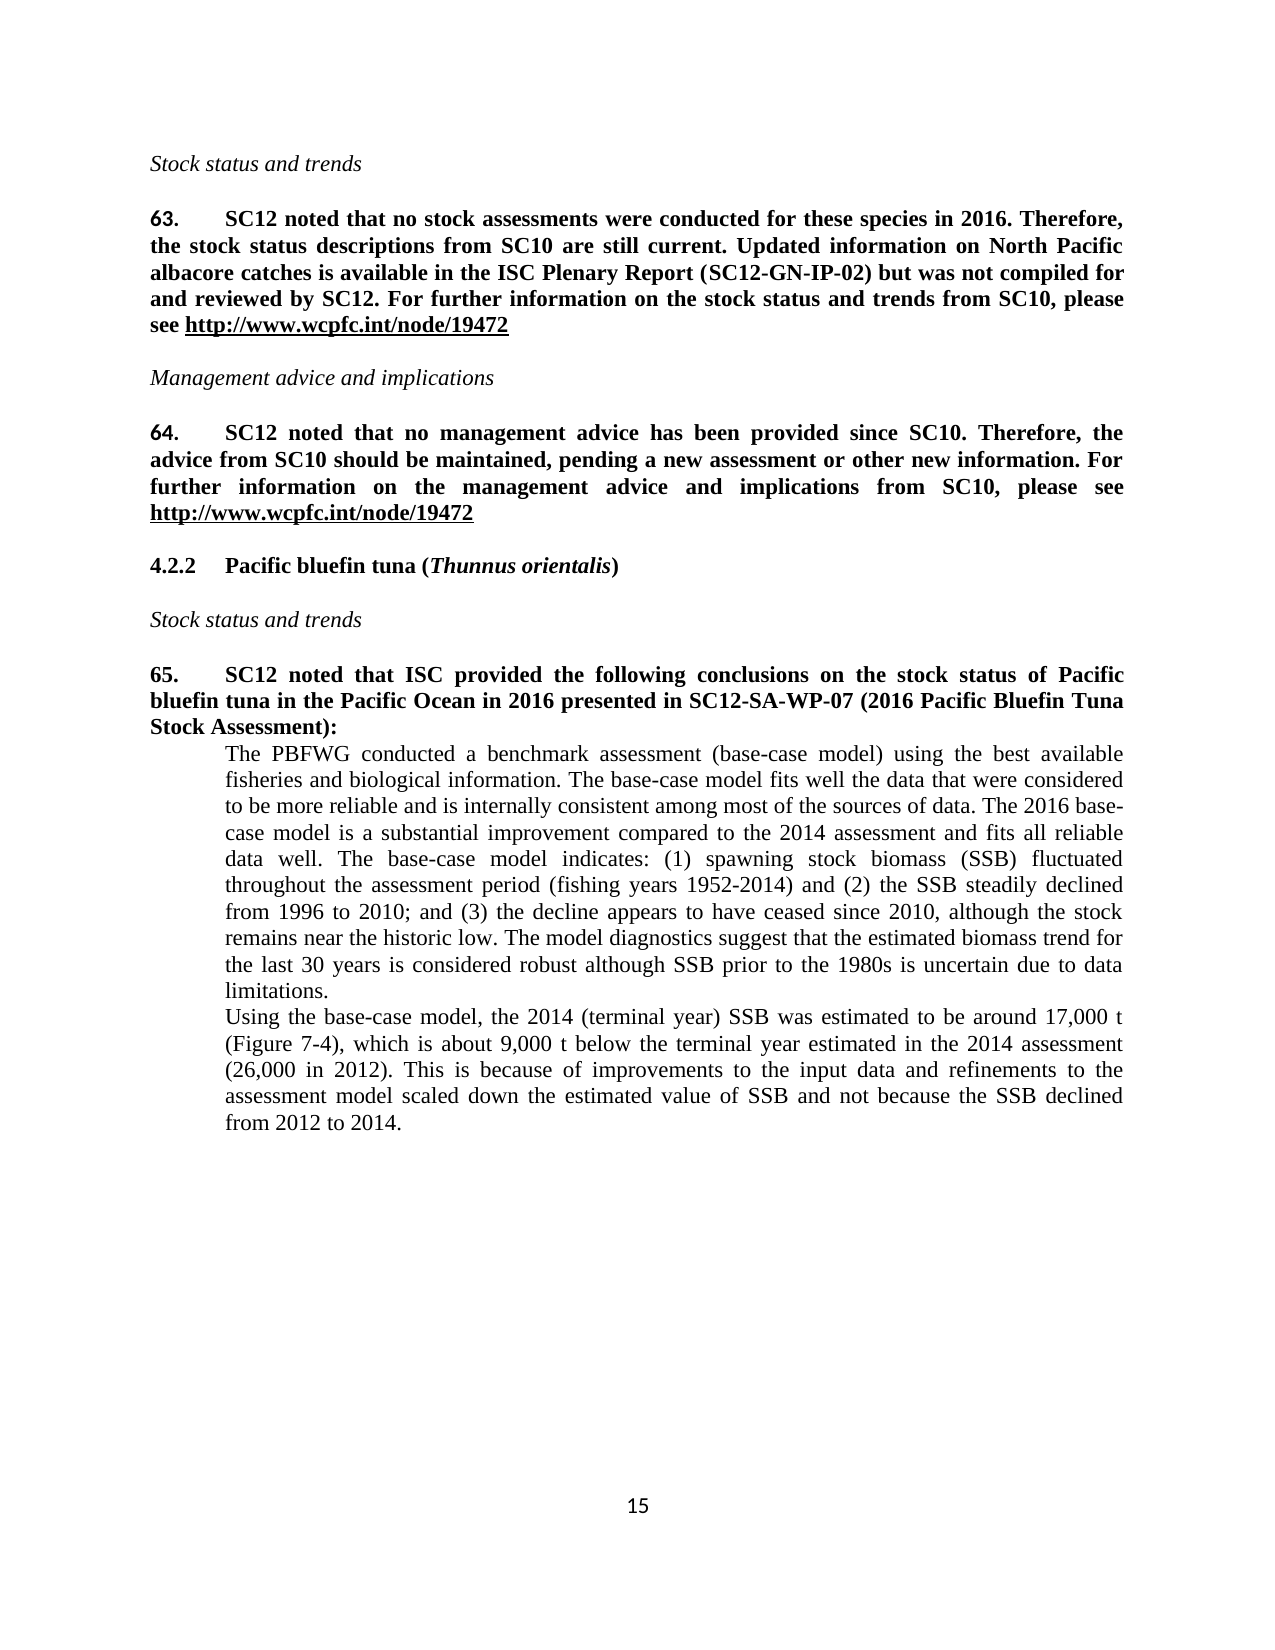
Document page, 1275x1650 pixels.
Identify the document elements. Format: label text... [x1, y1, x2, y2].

text SC12 noted that no management advice has been provided since SC10. Therefore, the advice from SC10 should be maintained, pending a new assessment or other new information. For further information on the management advice and implications from SC10, please see http://www.wcpfc.int/node/19472 [150, 418, 1125, 526]
text SC12 noted that no stock assessments were conducted for these species in 2016. Therefore, the stock status descriptions from SC10 are still current. Updated information on North Pacific albacore catches is available in the ISC Plenary Report (SC12-GN-IP-02) but was not compiled for and reviewed by SC12. For further information on the stock status and trends from SC10, please see http://www.wcpfc.int/node/19472 [150, 204, 1125, 338]
subtitle Stock status and trends [150, 150, 1125, 176]
subtitle 4.2.2 Pacific bluefin tuna (Thunnus orientalis) [150, 552, 1125, 578]
text SC12 noted that ISC provided the following conclusions on the stock status of Pacific bluefin tuna in the Pacific Ocean in 2016 presented in SC12-SA-WP-07 (2016 Pacific Bluefin Tuna Stock Assessment): [150, 661, 1125, 740]
subtitle Management advice and implications [150, 364, 1125, 391]
list Using the base-case model, the 2014 (terminal year) SSB was estimated to be around 17,000 t (Figure 7-4), which is about 9,000 t below the terminal year estimated in the 2014 assessment (26,000 in 2012). This is because of improvements to the input data and refinements to the assessment model scaled down the estimated value of SSB and not because the SSB declined from 2012 to 2014. [225, 1003, 1125, 1135]
list The PBFWG conducted a benchmark assessment (base-case model) using the best available fisheries and biological information. The base-case model fits well the data that were considered to be more reliable and is internally consistent among most of the sources of data. The 2016 base-case model is a substantial improvement compared to the 2014 assessment and fits all reliable data well. The base-case model indicates: (1) spawning stock biomass (SSB) fluctuated throughout the assessment period (fishing years 1952-2014) and (2) the SSB steadily declined from 1996 to 2010; and (3) the decline appears to have ceased since 2010, although the stock remains near the historic low. The model diagnostics suggest that the estimated biomass trend for the last 30 years is considered robust although SSB prior to the 1980s is uncertain due to data limitations. [225, 740, 1125, 1003]
subtitle Stock status and trends [150, 606, 1125, 633]
